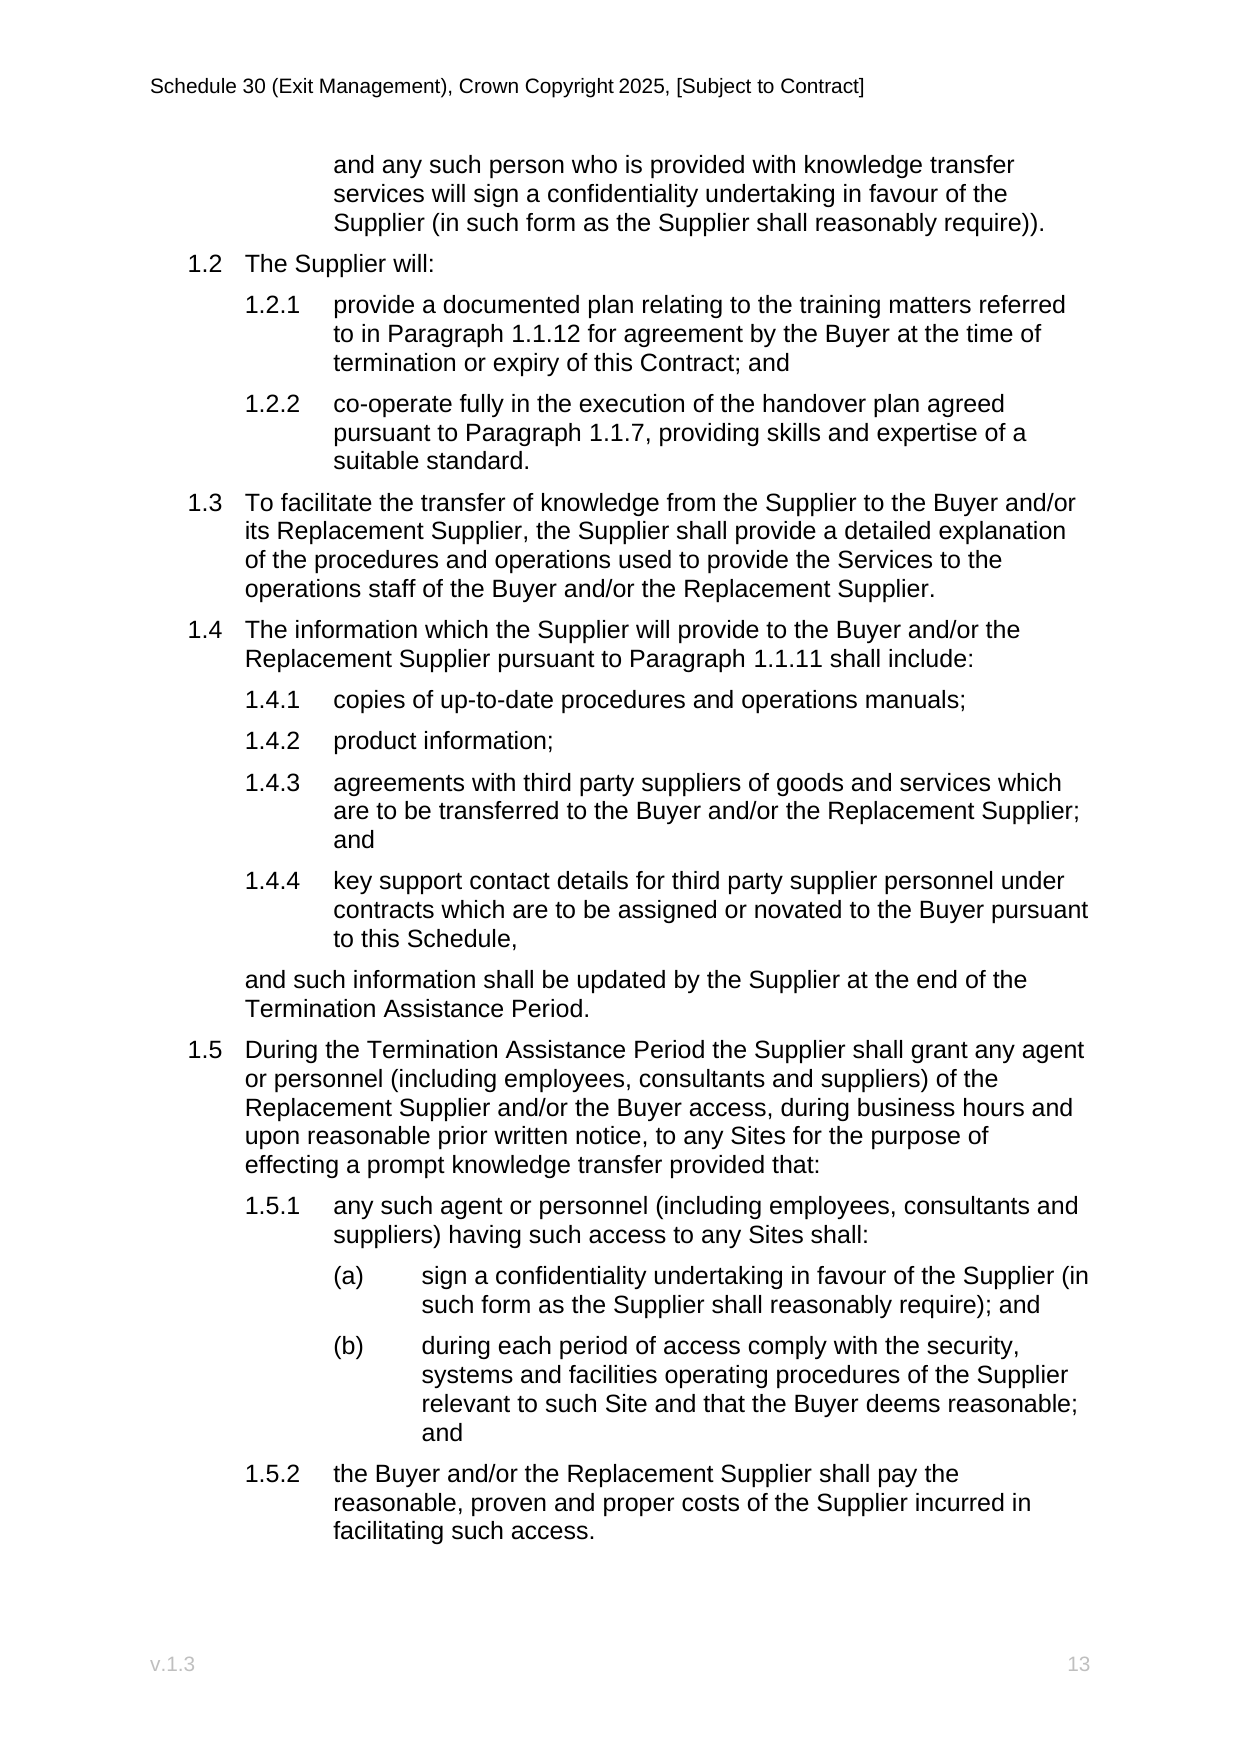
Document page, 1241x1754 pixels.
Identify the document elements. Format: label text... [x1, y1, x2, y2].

text provide a documented plan relating to the training matters referred to in Paragraph 1.1.12 for agreement by the Buyer at the time of termination or expiry of this Contract; and [244, 290, 1090, 376]
text key support contact details for third party supplier personnel under contracts which are to be assigned or novated to the Buyer pursuant to this Schedule, [244, 866, 1090, 952]
text the Buyer and/or the Replacement Supplier shall pay the reasonable, proven and proper costs of the Supplier incurred in facilitating such access. [244, 1459, 1090, 1545]
text The Supplier will: [187, 249, 1090, 277]
text During the Termination Assistance Period the Supplier shall grant any agent or personnel (including employees, consultants and suppliers) of the Replacement Supplier and/or the Buyer access, during business hours and upon reasonable prior written notice, to any Sites for the purpose of effecting a prompt knowledge transfer provided that: [187, 1035, 1090, 1179]
text during each period of access comply with the security, systems and facilities operating procedures of the Supplier relevant to such Site and that the Buyer deems reasonable; and [333, 1331, 1090, 1446]
text agreements with third party suppliers of goods and services which are to be transferred to the Buyer and/or the Replacement Supplier; and [244, 767, 1090, 854]
text co-operate fully in the execution of the handover plan agreed pursuant to Paragraph 1.1.7, providing skills and expertise of a suitable standard. [244, 389, 1090, 475]
text sign a confidentiality undertaking in favour of the Supplier (in such form as the Supplier shall reasonably require); and [333, 1261, 1090, 1319]
text copies of up-to-date procedures and operations manuals; [244, 685, 1090, 714]
text any such agent or personnel (including employees, consultants and suppliers) having such access to any Sites shall: [244, 1191, 1090, 1249]
text product information; [244, 726, 1090, 755]
text and such information shall be updated by the Supplier at the end of the Termination Assistance Period. [244, 965, 1090, 1022]
subtitle and any such person who is provided with knowledge transfer services will sign a confidentiality undertaking in favour of the Supplier (in such form as the Supplier shall reasonably require)). [333, 150, 1090, 236]
text The information which the Supplier will provide to the Buyer and/or the Replacement Supplier pursuant to Paragraph 1.1.11 shall include: [187, 615, 1090, 672]
text To facilitate the transfer of knowledge from the Supplier to the Buyer and/or its Replacement Supplier, the Supplier shall provide a detailed explanation of the procedures and operations used to provide the Services to the operations staff of the Buyer and/or the Replacement Supplier. [187, 487, 1090, 602]
